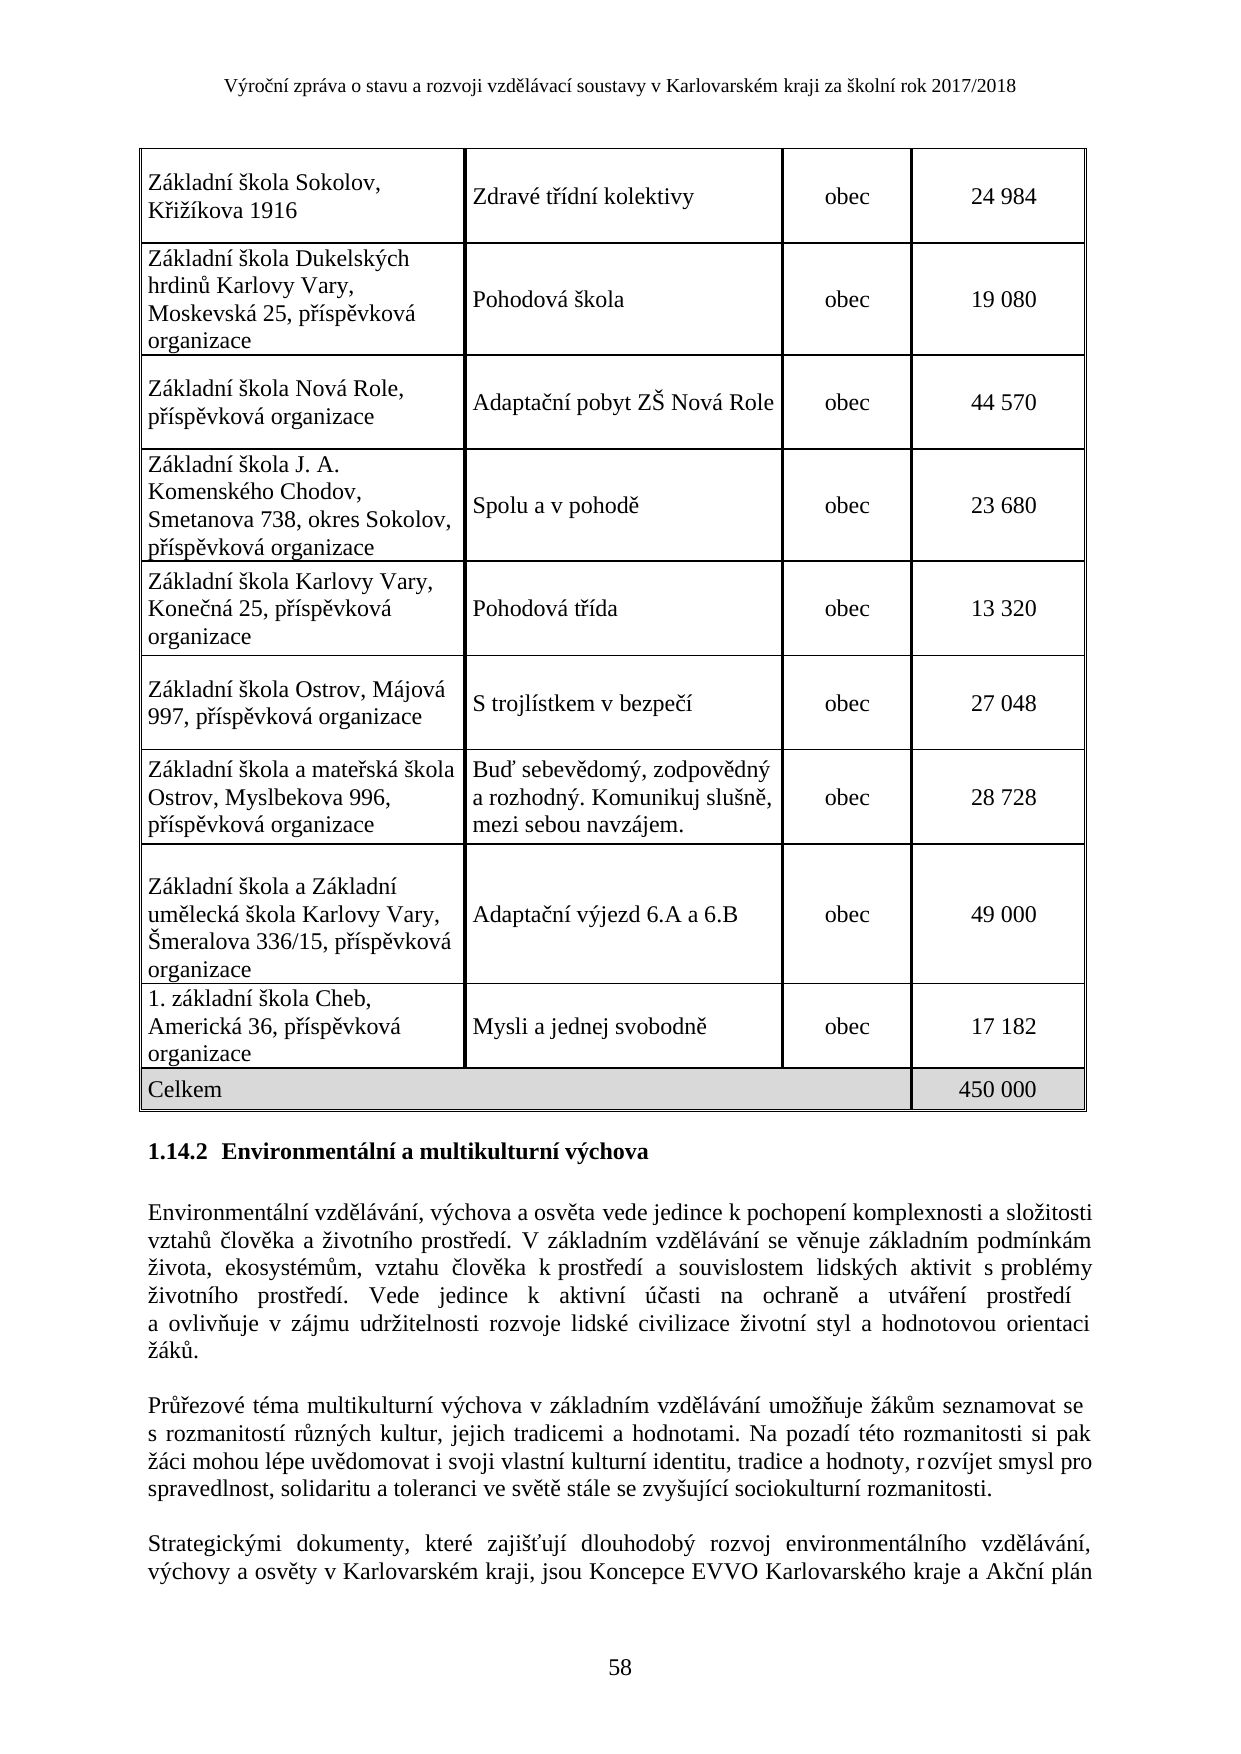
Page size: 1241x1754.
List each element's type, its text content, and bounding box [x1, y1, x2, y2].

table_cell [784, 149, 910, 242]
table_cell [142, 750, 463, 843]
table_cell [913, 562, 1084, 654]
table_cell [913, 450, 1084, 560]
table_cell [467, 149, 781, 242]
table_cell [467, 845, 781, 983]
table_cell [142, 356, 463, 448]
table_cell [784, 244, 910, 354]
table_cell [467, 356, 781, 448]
subtitle 1.14.2 Environmentální a multikulturní výchova [148, 1137, 1092, 1164]
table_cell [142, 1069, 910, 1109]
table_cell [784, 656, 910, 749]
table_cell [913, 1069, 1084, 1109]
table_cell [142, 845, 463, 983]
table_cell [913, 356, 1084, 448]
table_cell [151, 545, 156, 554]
text Průřezové téma multikulturní výchova v základním vzdělávání umožňuje žákům seznamovat se s rozmanitostí různých kultur, jejich tradicemi a hodnotami. Na pozadí této rozmanitosti si pak žáci mohou lépe uvědomovat i svoji vlastní kulturní identitu, tradice a hodnoty, rozvíjet smysl pro spravedlnost, solidaritu a toleranci ve světě stále se zvyšující sociokulturní rozmanitosti. [148, 1391, 1092, 1502]
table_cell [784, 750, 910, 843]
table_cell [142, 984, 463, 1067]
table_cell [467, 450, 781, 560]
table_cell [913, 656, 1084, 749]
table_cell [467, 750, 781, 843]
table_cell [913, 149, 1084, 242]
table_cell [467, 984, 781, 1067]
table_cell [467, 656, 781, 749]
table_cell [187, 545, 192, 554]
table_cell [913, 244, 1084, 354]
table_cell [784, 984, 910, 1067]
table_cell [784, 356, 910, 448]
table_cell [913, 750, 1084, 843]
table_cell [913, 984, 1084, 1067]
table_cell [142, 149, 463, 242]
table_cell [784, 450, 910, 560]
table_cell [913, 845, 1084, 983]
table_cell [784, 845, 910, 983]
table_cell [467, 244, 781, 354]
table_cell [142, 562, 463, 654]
text Environmentální vzdělávání, výchova a osvěta vede jedince k pochopení komplexnosti a složitosti vztahů člověka a životního prostředí. V základním vzdělávání se věnuje základním podmínkám života, ekosystémům, vztahu člověka k prostředí a souvislostem lidských aktivit s problémy životního prostředí. Vede jedince k aktivní účasti na ochraně a utváření prostředí a ovlivňuje v zájmu udržitelnosti rozvoje lidské civilizace životní styl a hodnotovou orientaci žáků. [148, 1198, 1092, 1364]
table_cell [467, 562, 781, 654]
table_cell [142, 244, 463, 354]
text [148, 1529, 1092, 1585]
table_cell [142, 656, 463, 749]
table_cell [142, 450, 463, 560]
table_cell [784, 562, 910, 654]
